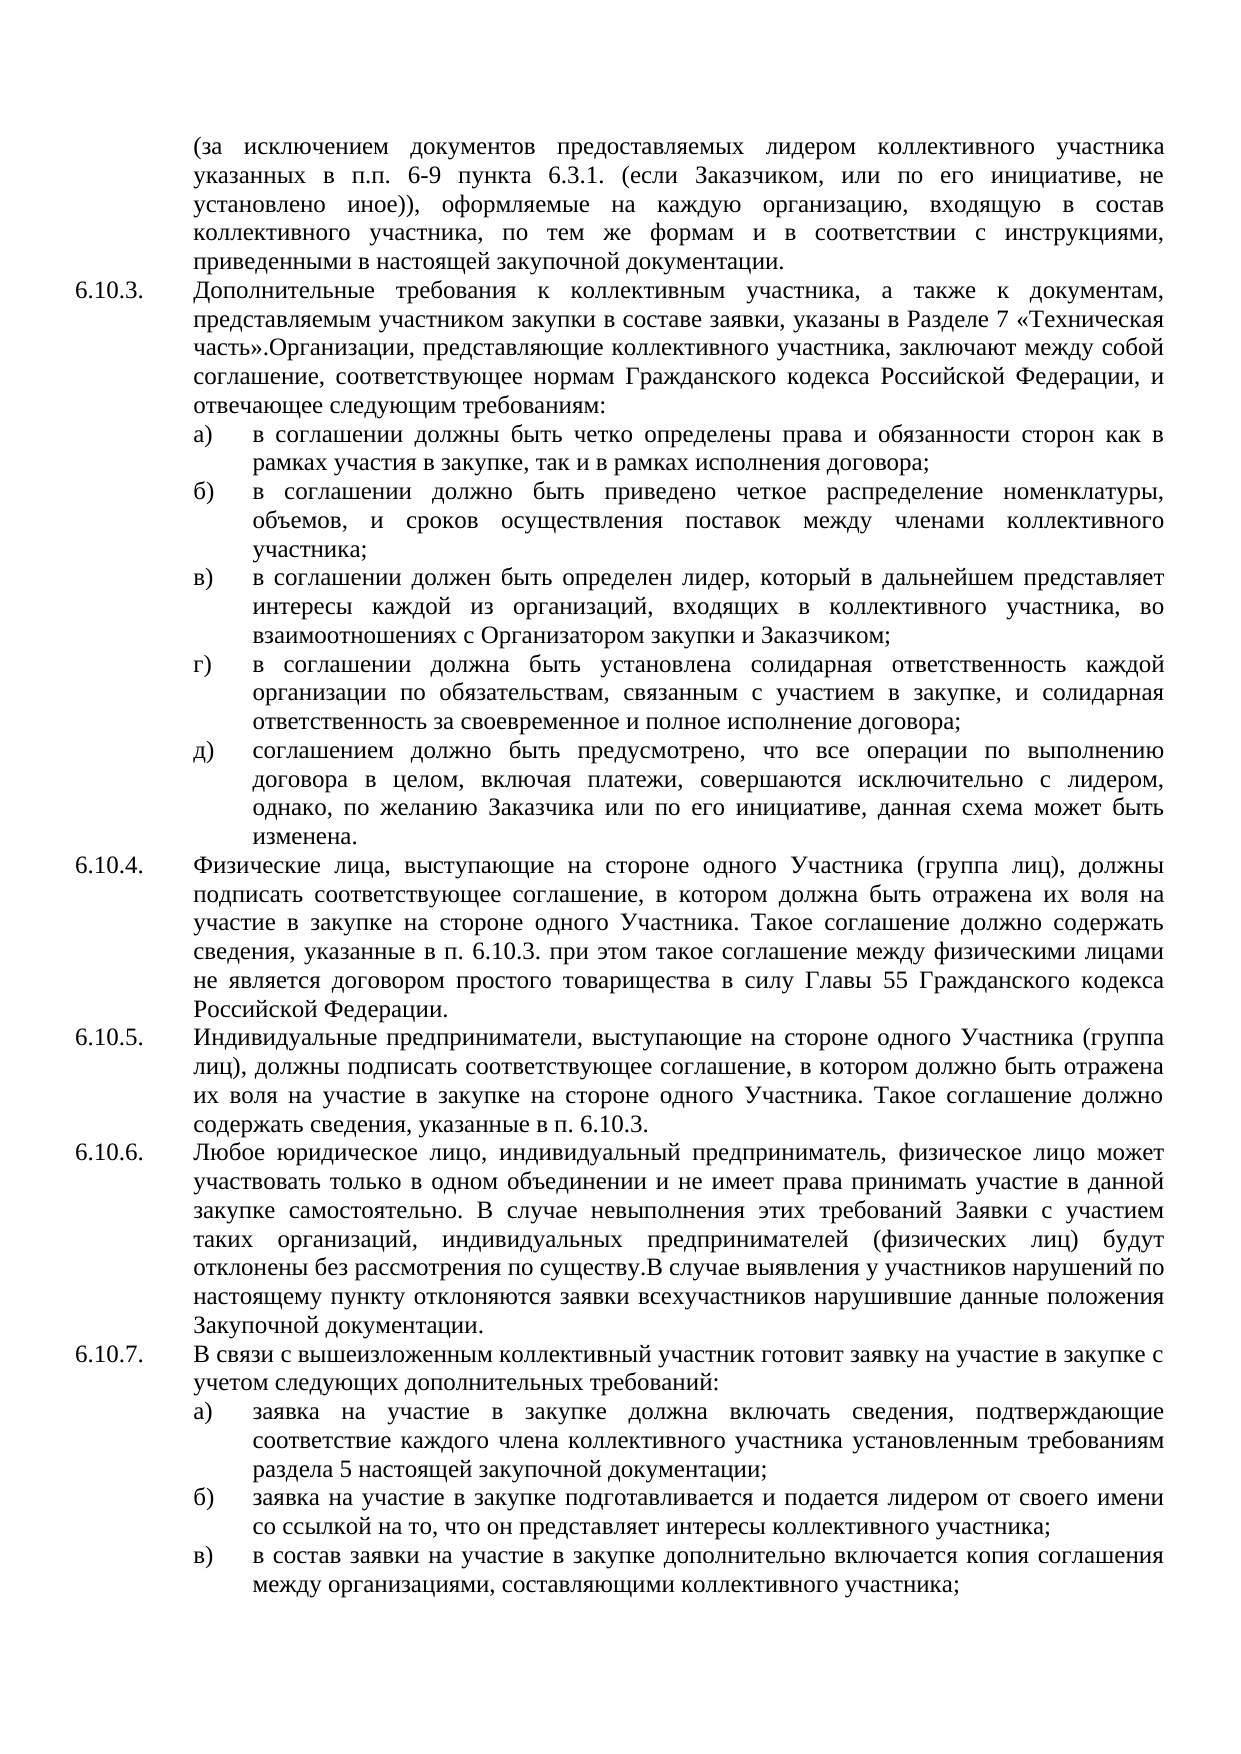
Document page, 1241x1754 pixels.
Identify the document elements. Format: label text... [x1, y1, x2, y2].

list в состав заявки на участие в закупке дополнительно включается копия соглашения между организациями, составляющими коллективного участника; [193, 1540, 1165, 1597]
list В связи с вышеизложенным коллективный участник готовит заявку на участие в закупке с учетом следующих дополнительных требований: [75, 1339, 1165, 1396]
list в соглашении должны быть четко определены права и обязанности сторон как в рамках участия в закупке, так и в рамках исполнения договора; [193, 419, 1165, 476]
list в соглашении должен быть определен лидер, который в дальнейшем представляет интересы каждой из организаций, входящих в коллективного участника, во взаимоотношениях с Организатором закупки и Заказчиком; [193, 562, 1165, 649]
list заявка на участие в закупке должна включать сведения, подтверждающие соответствие каждого члена коллективного участника установленным требованиям раздела 5 настоящей закупочной документации; [193, 1396, 1165, 1482]
list в соглашении должно быть приведено четкое распределение номенклатуры, объемов, и сроков осуществления поставок между членами коллективного участника; [193, 476, 1165, 562]
list в соглашении должна быть установлена солидарная ответственность каждой организации по обязательствам, связанным с участием в закупке, и солидарная ответственность за своевременное и полное исполнение договора; [193, 649, 1165, 735]
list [75, 131, 1165, 275]
list соглашением должно быть предусмотрено, что все операции по выполнению договора в целом, включая платежи, совершаются исключительно с лидером, однако, по желанию Заказчика или по его инициативе, данная схема может быть изменена. [193, 735, 1165, 850]
list Дополнительные требования к коллективным участника, а также к документам, представляемым участником закупки в составе заявки, указаны в Разделе 7 «Техническая часть».Организации, представляющие коллективного участника, заключают между собой соглашение, соответствующее нормам Гражданского кодекса Российской Федерации, и отвечающее следующим требованиям: [75, 275, 1165, 419]
list Любое юридическое лицо, индивидуальный предприниматель, физическое лицо может участвовать только в одном объединении и не имеет права принимать участие в данной закупке самостоятельно. В случае невыполнения этих требований Заявки с участием таких организаций, индивидуальных предпринимателей (физических лиц) будут отклонены без рассмотрения по существу.В случае выявления у участников нарушений по настоящему пункту отклоняются заявки всехучастников нарушившие данные положения Закупочной документации. [75, 1137, 1165, 1339]
list Физические лица, выступающие на стороне одного Участника (группа лиц), должны подписать соответствующее соглашение, в котором должна быть отражена их воля на участие в закупке на стороне одного Участника. Такое соглашение должно содержать сведения, указанные в п. 6.10.3. при этом такое соглашение между физическими лицами не является договором простого товарищества в силу Главы 55 Гражданского кодекса Российской Федерации. [75, 850, 1165, 1022]
list заявка на участие в закупке подготавливается и подается лидером от своего имени со ссылкой на то, что он представляет интересы коллективного участника; [193, 1482, 1165, 1540]
list Индивидуальные предприниматели, выступающие на стороне одного Участника (группа лиц), должны подписать соответствующее соглашение, в котором должно быть отражена их воля на участие в закупке на стороне одного Участника. Такое соглашение должно содержать сведения, указанные в п. 6.10.3. [75, 1022, 1165, 1137]
